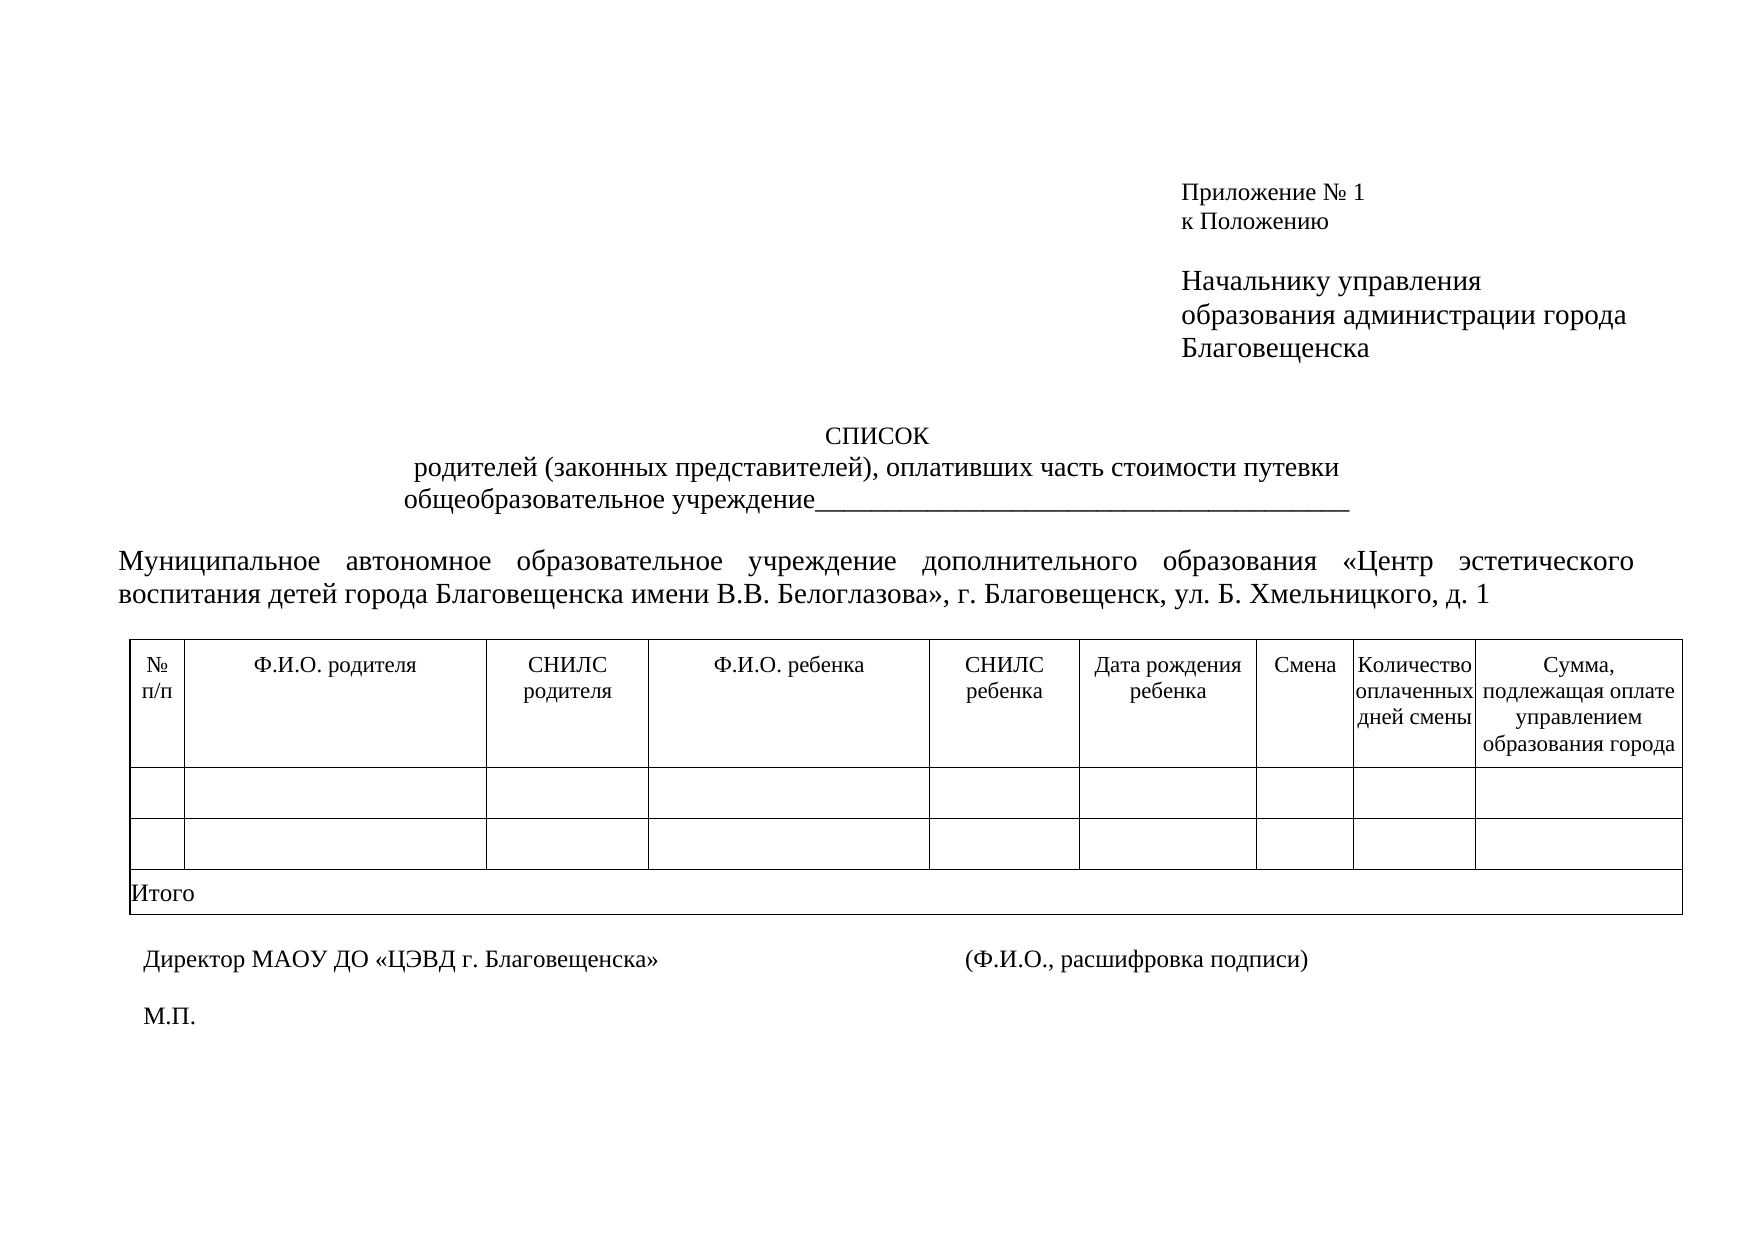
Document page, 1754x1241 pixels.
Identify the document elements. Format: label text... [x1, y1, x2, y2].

table_cell [185, 819, 486, 869]
table_header Ф.И.О. родителя [185, 640, 486, 767]
table_cell [131, 819, 184, 869]
table_cell [1354, 819, 1475, 869]
table_cell [131, 768, 184, 818]
text родителей (законных представителей), оплативших часть стоимости путевки [118, 449, 1636, 482]
text Благовещенска [1181, 331, 1636, 364]
text к Положению [1181, 206, 1636, 235]
text М.П. [118, 1001, 1636, 1029]
table_header Смена [1257, 640, 1353, 767]
table_cell [1257, 819, 1353, 869]
table_cell [487, 819, 648, 869]
table_cell [1476, 768, 1682, 818]
table_cell [487, 768, 648, 818]
text образования администрации города [1181, 297, 1636, 331]
table_header Дата рождения ребенка [1080, 640, 1256, 767]
text Директор МАОУ ДО «ЦЭВД г. Благовещенска» (Ф.И.О., расшифровка подписи) [118, 944, 1636, 973]
table_header СНИЛС ребенка [930, 640, 1079, 767]
table_header Количество оплаченных дней смены [1354, 640, 1475, 767]
table_cell [1354, 768, 1475, 818]
text Приложение № 1 [1181, 177, 1636, 206]
table_cell [1257, 768, 1353, 818]
table_cell [1080, 819, 1256, 869]
table_header СНИЛС родителя [487, 640, 648, 767]
table_cell Итого [131, 870, 1682, 914]
text общеобразовательное учреждение______________________________________ [118, 482, 1636, 514]
text Муниципальное автономное образовательное учреждение дополнительного образования «Центр эстетического воспитания детей города Благовещенска имени В.В. Белоглазова», г. Благовещенск, ул. Б. Хмельницкого, д. 1 [118, 543, 1636, 610]
table_header Ф.И.О. ребенка [649, 640, 929, 767]
table_cell [649, 819, 929, 869]
table_cell [185, 768, 486, 818]
table_cell [1080, 768, 1256, 818]
table_cell [930, 768, 1079, 818]
table_cell [930, 819, 1079, 869]
text Начальнику управления [1181, 263, 1636, 297]
text СПИСОК [118, 421, 1636, 449]
table_header № п/п [131, 640, 184, 767]
table_cell [1476, 819, 1682, 869]
table_cell [649, 768, 929, 818]
table_header Сумма, подлежащая оплате управлением образования города [1476, 640, 1682, 767]
